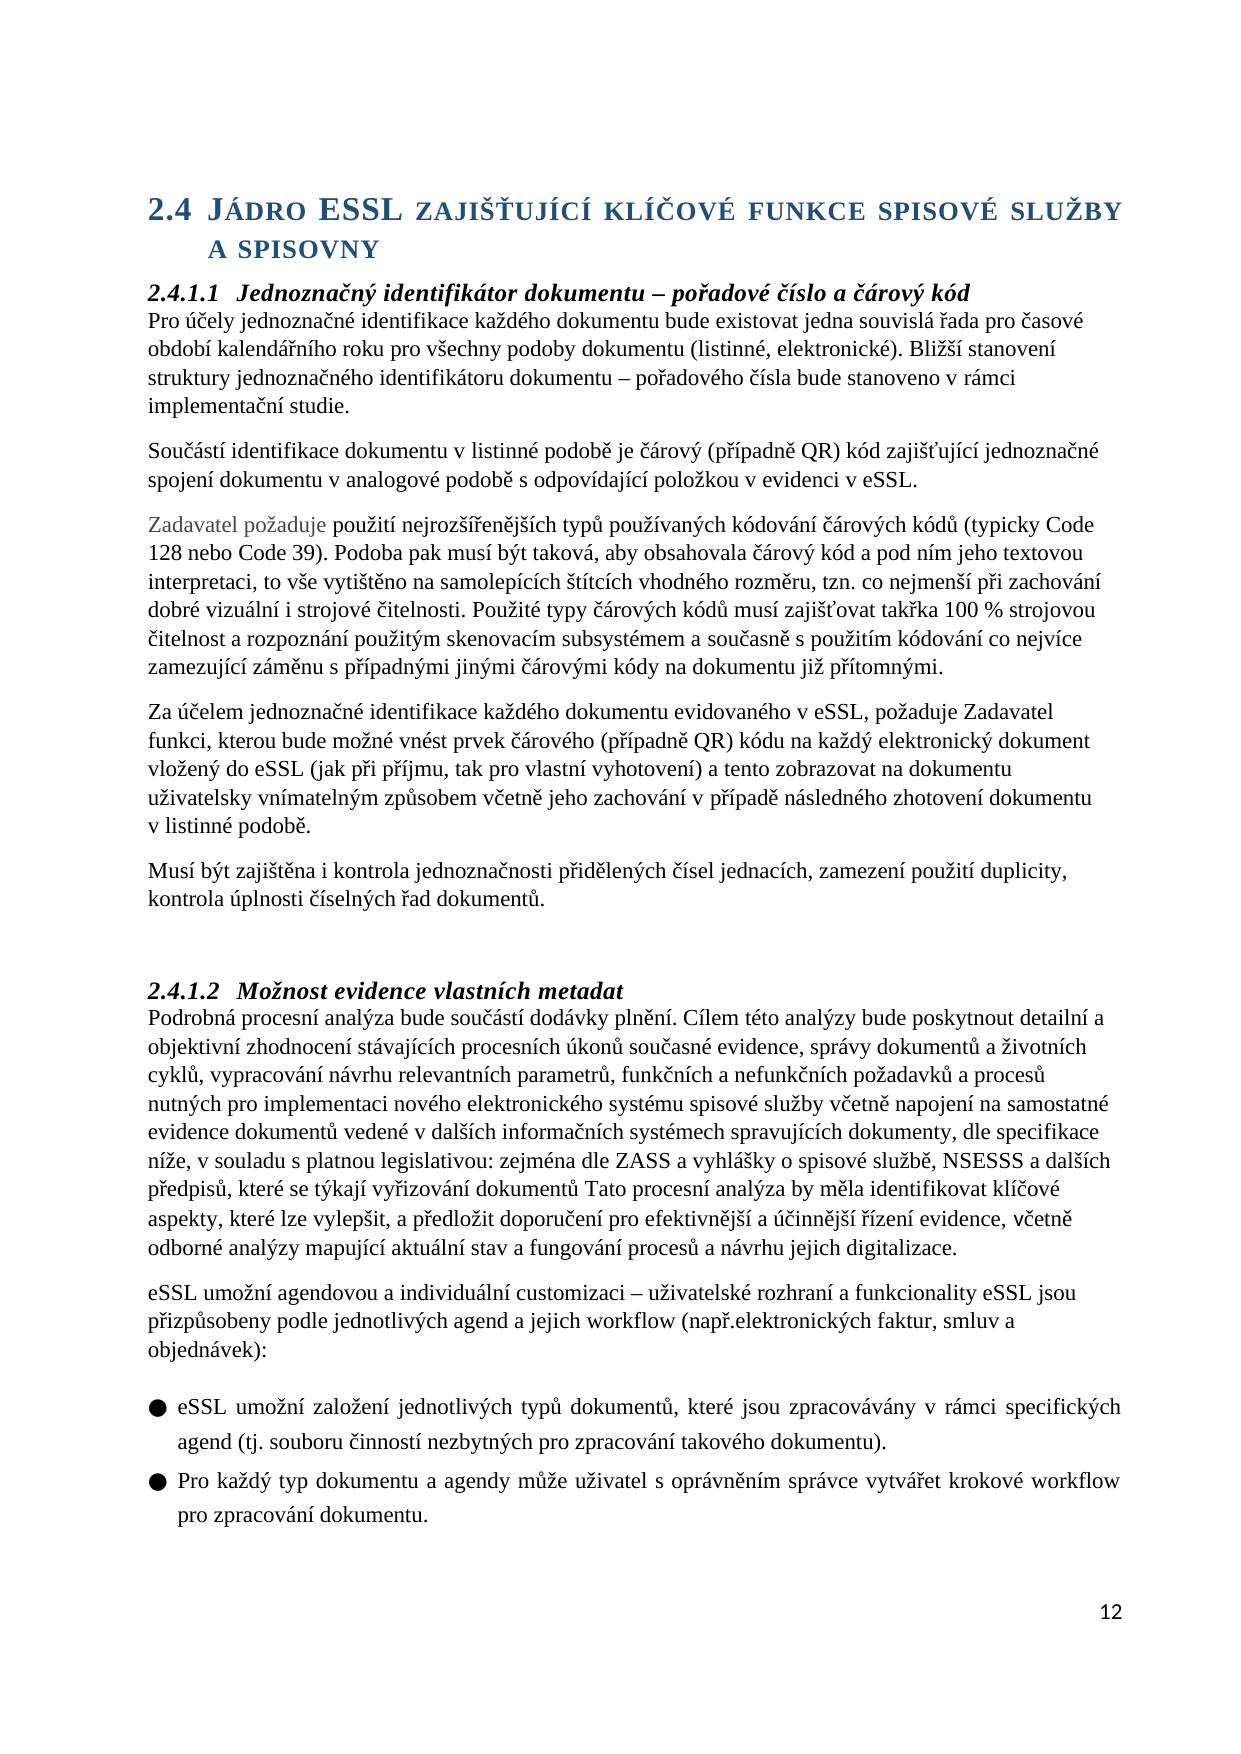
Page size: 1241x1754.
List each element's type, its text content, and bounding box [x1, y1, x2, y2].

subtitle Jednoznačný identifikátor dokumentu – pořadové číslo a čárový kód [148, 278, 1122, 307]
text Pro účely jednoznačné identifikace každého dokumentu bude existovat jedna souvislá řada pro časové období kalendářního roku pro všechny podoby dokumentu (listinné, elektronické). Bližší stanovení struktury jednoznačného identifikátoru dokumentu – pořadového čísla bude stanoveno v rámci implementační studie. [148, 307, 1122, 419]
subtitle Možnost evidence vlastních metadat [148, 976, 1122, 1004]
text eSSL umožní agendovou a individuální customizaci – uživatelské rozhraní a funkcionality eSSL jsou přizpůsobeny podle jednotlivých agend a jejich workflow (např.elektronických faktur, smluv a objednávek): [148, 1279, 1122, 1362]
text Podrobná procesní analýza bude součástí dodávky plnění. Cílem této analýzy bude poskytnout detailní a objektivní zhodnocení stávajících procesních úkonů současné evidence, správy dokumentů a životních cyklů, vypracování návrhu relevantních parametrů, funkčních a nefunkčních požadavků a procesů nutných pro implementaci nového elektronického systému spisové služby včetně napojení na samostatné evidence dokumentů vedené v dalších informačních systémech spravujících dokumenty, dle specifikace níže, v souladu s platnou legislativou: zejména dle ZASS a vyhlášky o spisové službě, NSESSS a dalších předpisů, které se týkají vyřizování dokumentů Tato procesní analýza by měla identifikovat klíčové aspekty, které lze vylepšit, a předložit doporučení pro efektivnější a účinnější řízení evidence, včetně odborné analýzy mapující aktuální stav a fungování procesů a návrhu jejich digitalizace. [148, 1004, 1122, 1260]
subtitle Jádro ESSL zajišťující klíčové funkce spisové služby a spisovny [148, 189, 1122, 266]
list Pro každý typ dokumentu a agendy může uživatel s oprávněním správce vytvářet krokové workflow pro zpracování dokumentu. [148, 1454, 1122, 1527]
list eSSL umožní založení jednotlivých typů dokumentů, které jsou zpracovávány v rámci specifických agend (tj. souboru činností nezbytných pro zpracování takového dokumentu). [148, 1381, 1122, 1454]
text Součástí identifikace dokumentu v listinné podobě je čárový (případně QR) kód zajišťující jednoznačné spojení dokumentu v analogové podobě s odpovídající položkou v evidenci v eSSL. [148, 437, 1122, 492]
text Zadavatel požaduje použití nejrozšířenějších typů používaných kódování čárových kódů (typicky Code 128 nebo Code 39). Podoba pak musí být taková, aby obsahovala čárový kód a pod ním jeho textovou interpretaci, to vše vytištěno na samolepících štítcích vhodného rozměru, tzn. co nejmenší při zachování dobré vizuální i strojové čitelnosti. Použité typy čárových kódů musí zajišťovat takřka 100 % strojovou čitelnost a rozpoznání použitým skenovacím subsystémem a současně s použitím kódování co nejvíce zamezující záměnu s případnými jinými čárovými kódy na dokumentu již přítomnými. [148, 511, 1122, 679]
text Musí být zajištěna i kontrola jednoznačnosti přidělených čísel jednacích, zamezení použití duplicity, kontrola úplnosti číselných řad dokumentů. [148, 857, 1122, 912]
text Za účelem jednoznačné identifikace každého dokumentu evidovaného v eSSL, požaduje Zadavatel funkci, kterou bude možné vnést prvek čárového (případně QR) kódu na každý elektronický dokument vložený do eSSL (jak při příjmu, tak pro vlastní vyhotovení) a tento zobrazovat na dokumentu uživatelsky vnímatelným způsobem včetně jeho zachování v případě následného zhotovení dokumentu v listinné podobě. [148, 698, 1122, 838]
